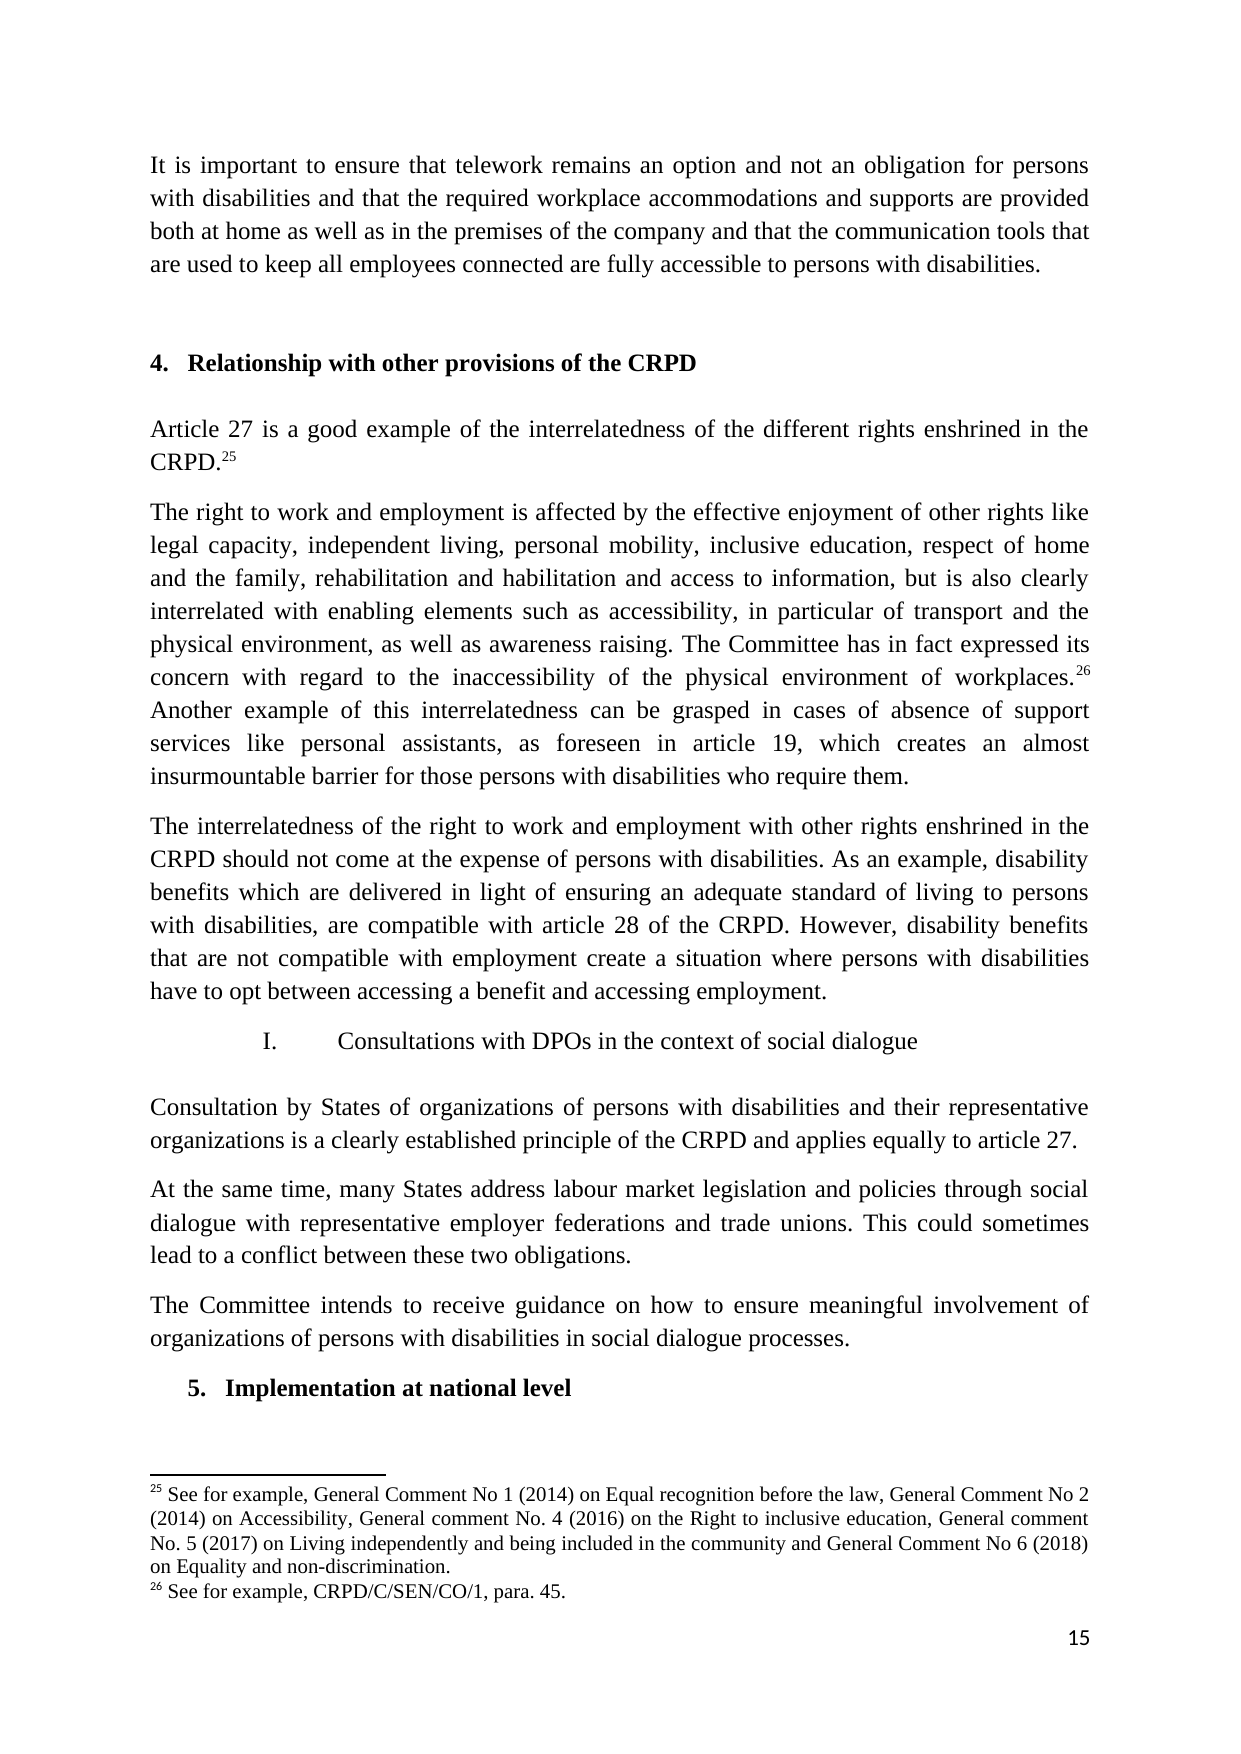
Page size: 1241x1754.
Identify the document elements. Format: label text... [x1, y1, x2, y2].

text The Committee intends to receive guidance on how to ensure meaningful involvement of organizations of persons with disabilities in social dialogue processes. [150, 1290, 1090, 1352]
text It is important to ensure that telework remains an option and not an obligation for persons with disabilities and that the required workplace accommodations and supports are provided both at home as well as in the premises of the company and that the communication tools that are used to keep all employees connected are fully accessible to persons with disabilities. [150, 150, 1090, 278]
list Consultations with DPOs in the context of social dialogue [262, 1026, 1090, 1054]
text 5. Implementation at national level [187, 1373, 1090, 1402]
text At the same time, many States address labour market legislation and policies through social dialogue with representative employer federations and trade unions. This could sometimes lead to a conflict between these two obligations. [150, 1174, 1090, 1269]
text Article 27 is a good example of the interrelatedness of the different rights enshrined in the CRPD. [150, 414, 1090, 476]
text The right to work and employment is affected by the effective enjoyment of other rights like legal capacity, independent living, personal mobility, inclusive education, respect of home and the family, rehabilitation and habilitation and access to information, but is also clearly interrelated with enabling elements such as accessibility, in particular of transport and the physical environment, as well as awareness raising. The Committee has in fact expressed its concern with regard to the inaccessibility of the physical environment of workplaces. Another example of this interrelatedness can be grasped in cases of absence of support services like personal assistants, as foreseen in article 19, which creates an almost insurmountable barrier for those persons with disabilities who require them. [150, 497, 1090, 790]
list Relationship with other provisions of the CRPD [150, 348, 1090, 377]
text Consultation by States of organizations of persons with disabilities and their representative organizations is a clearly established principle of the CRPD and applies equally to article 27. [150, 1092, 1090, 1154]
text The interrelatedness of the right to work and employment with other rights enshrined in the CRPD should not come at the expense of persons with disabilities. As an example, disability benefits which are delivered in light of ensuring an adequate standard of living to persons with disabilities, are compatible with article 28 of the CRPD. However, disability benefits that are not compatible with employment create a situation where persons with disabilities have to opt between accessing a benefit and accessing employment. [150, 811, 1090, 1005]
